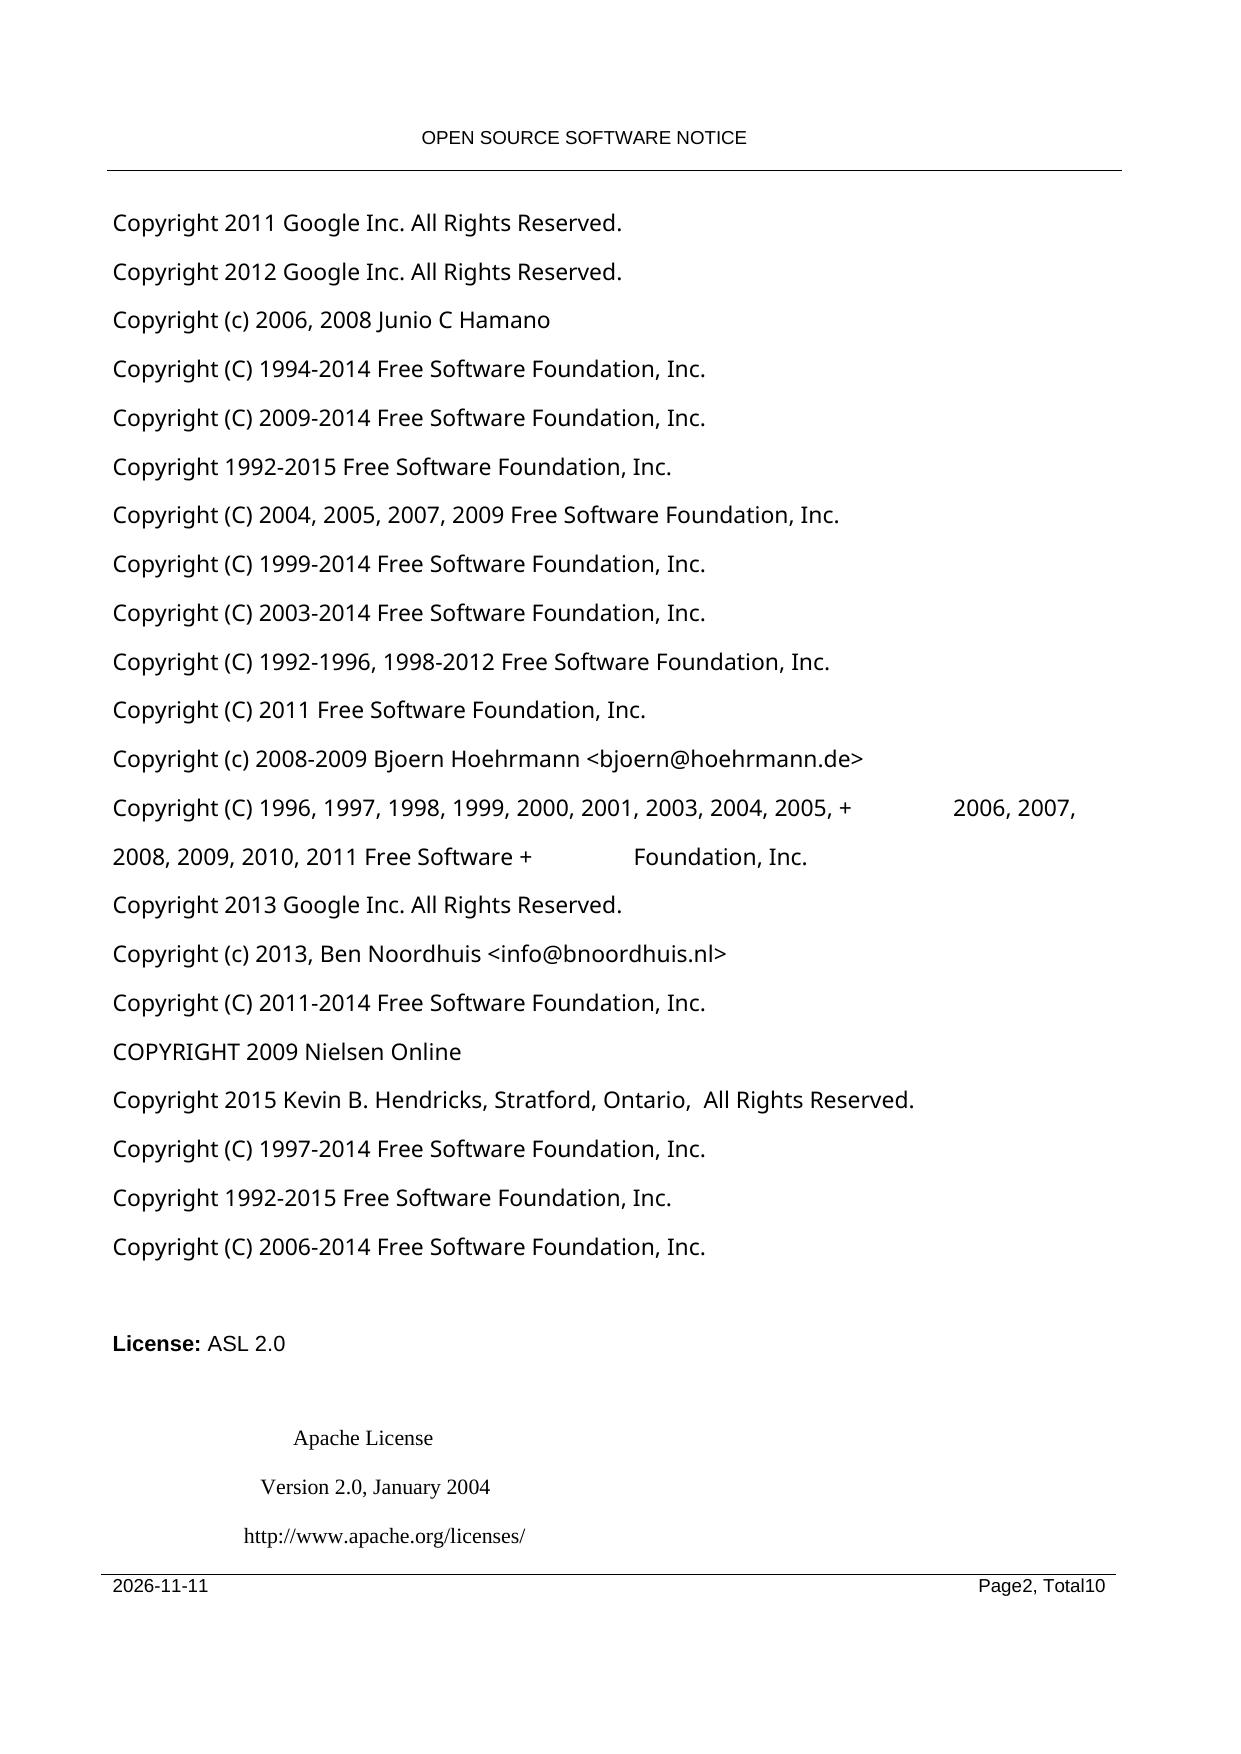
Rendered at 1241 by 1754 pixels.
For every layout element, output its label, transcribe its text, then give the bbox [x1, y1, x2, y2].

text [112, 206, 1128, 1311]
text License: ASL 2.0 [112, 1328, 1128, 1360]
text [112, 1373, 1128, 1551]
